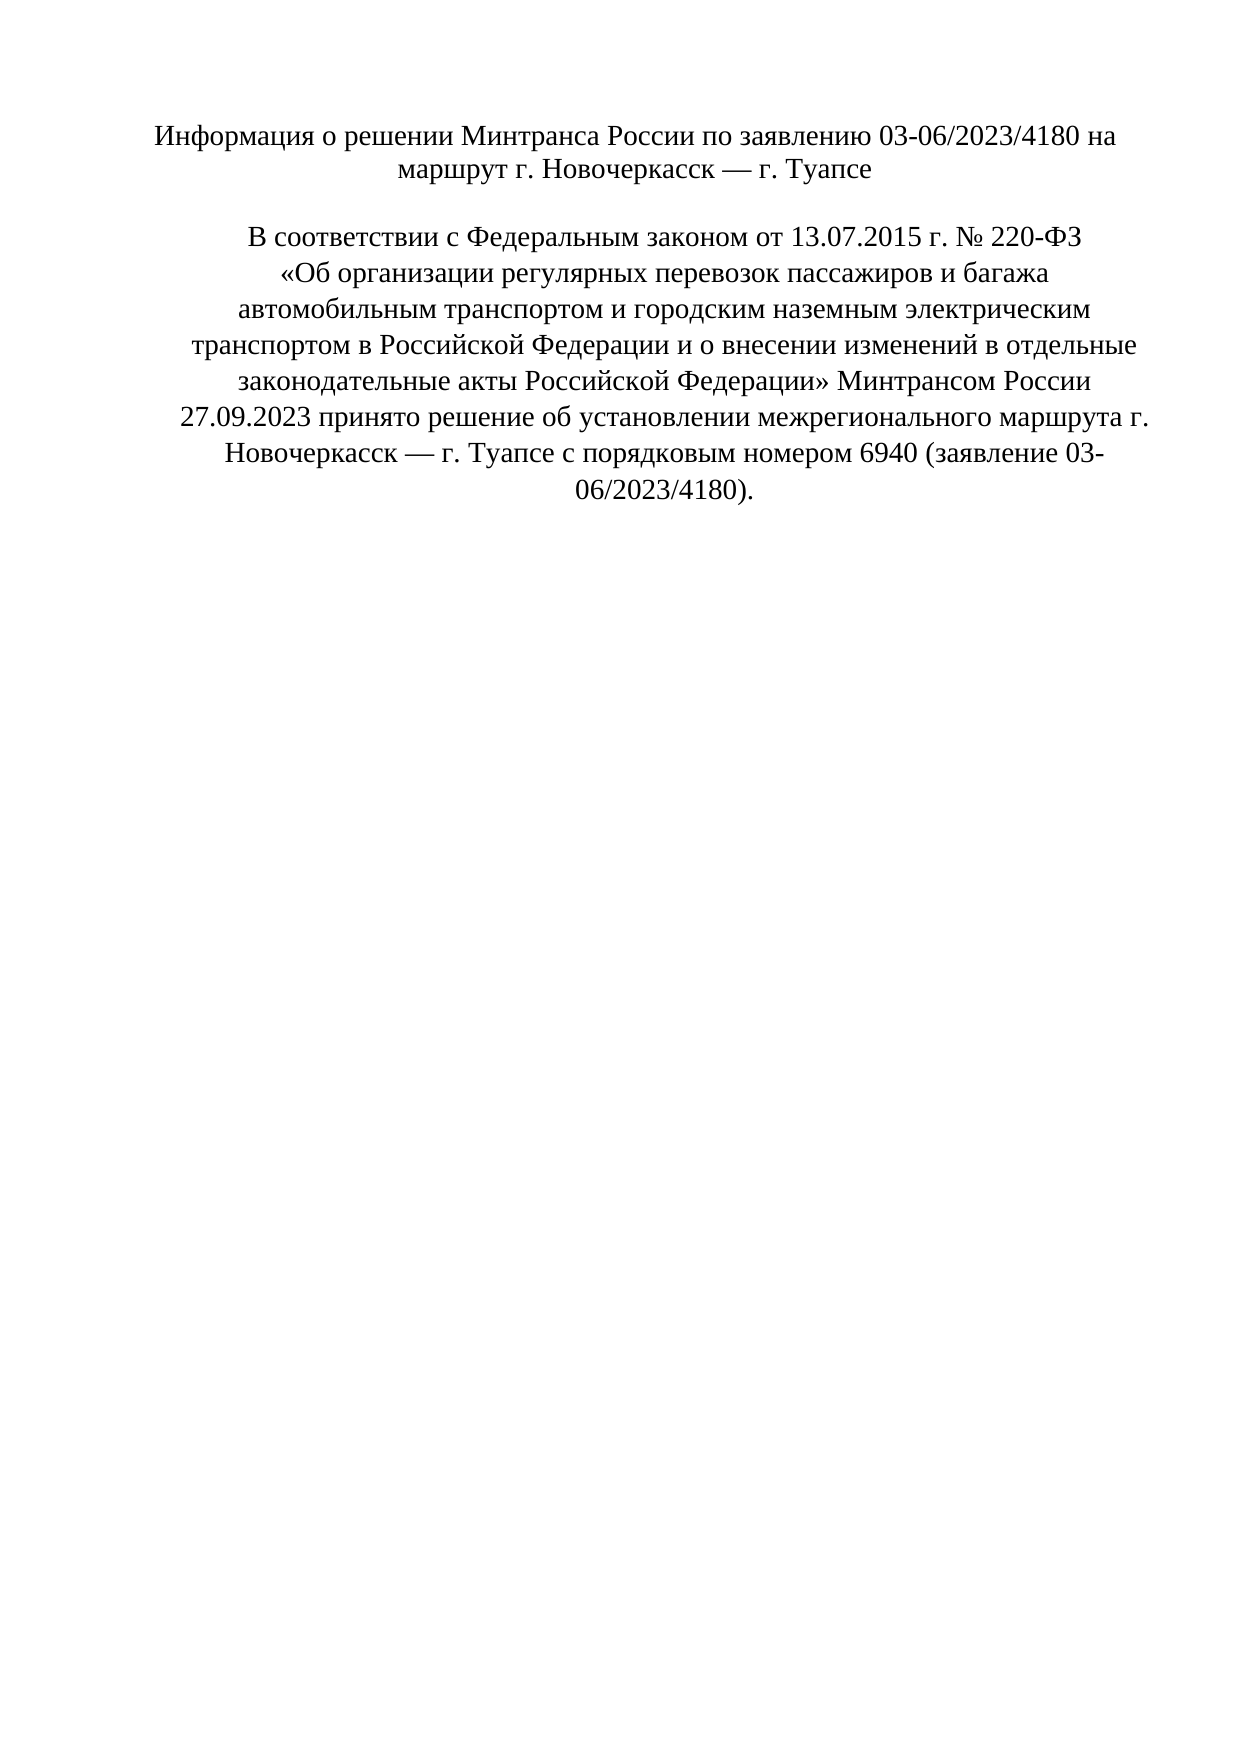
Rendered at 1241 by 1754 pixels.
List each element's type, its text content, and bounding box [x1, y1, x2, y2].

text Информация о решении Минтранса России по заявлению 03-06/2023/4180 на маршрут г. Новочеркасск — г. Туапсе [118, 118, 1152, 185]
text В соответствии с Федеральным законом от 13.07.2015 г. № 220-ФЗ «Об организации регулярных перевозок пассажиров и багажа автомобильным транспортом и городским наземным электрическим транспортом в Российской Федерации и о внесении изменений в отдельные законодательные акты Российской Федерации» Минтрансом России 27.09.2023 принято решение об установлении межрегионального маршрута г. Новочеркасск — г. Туапсе с порядковым номером 6940 (заявление 03-06/2023/4180). [177, 219, 1152, 505]
